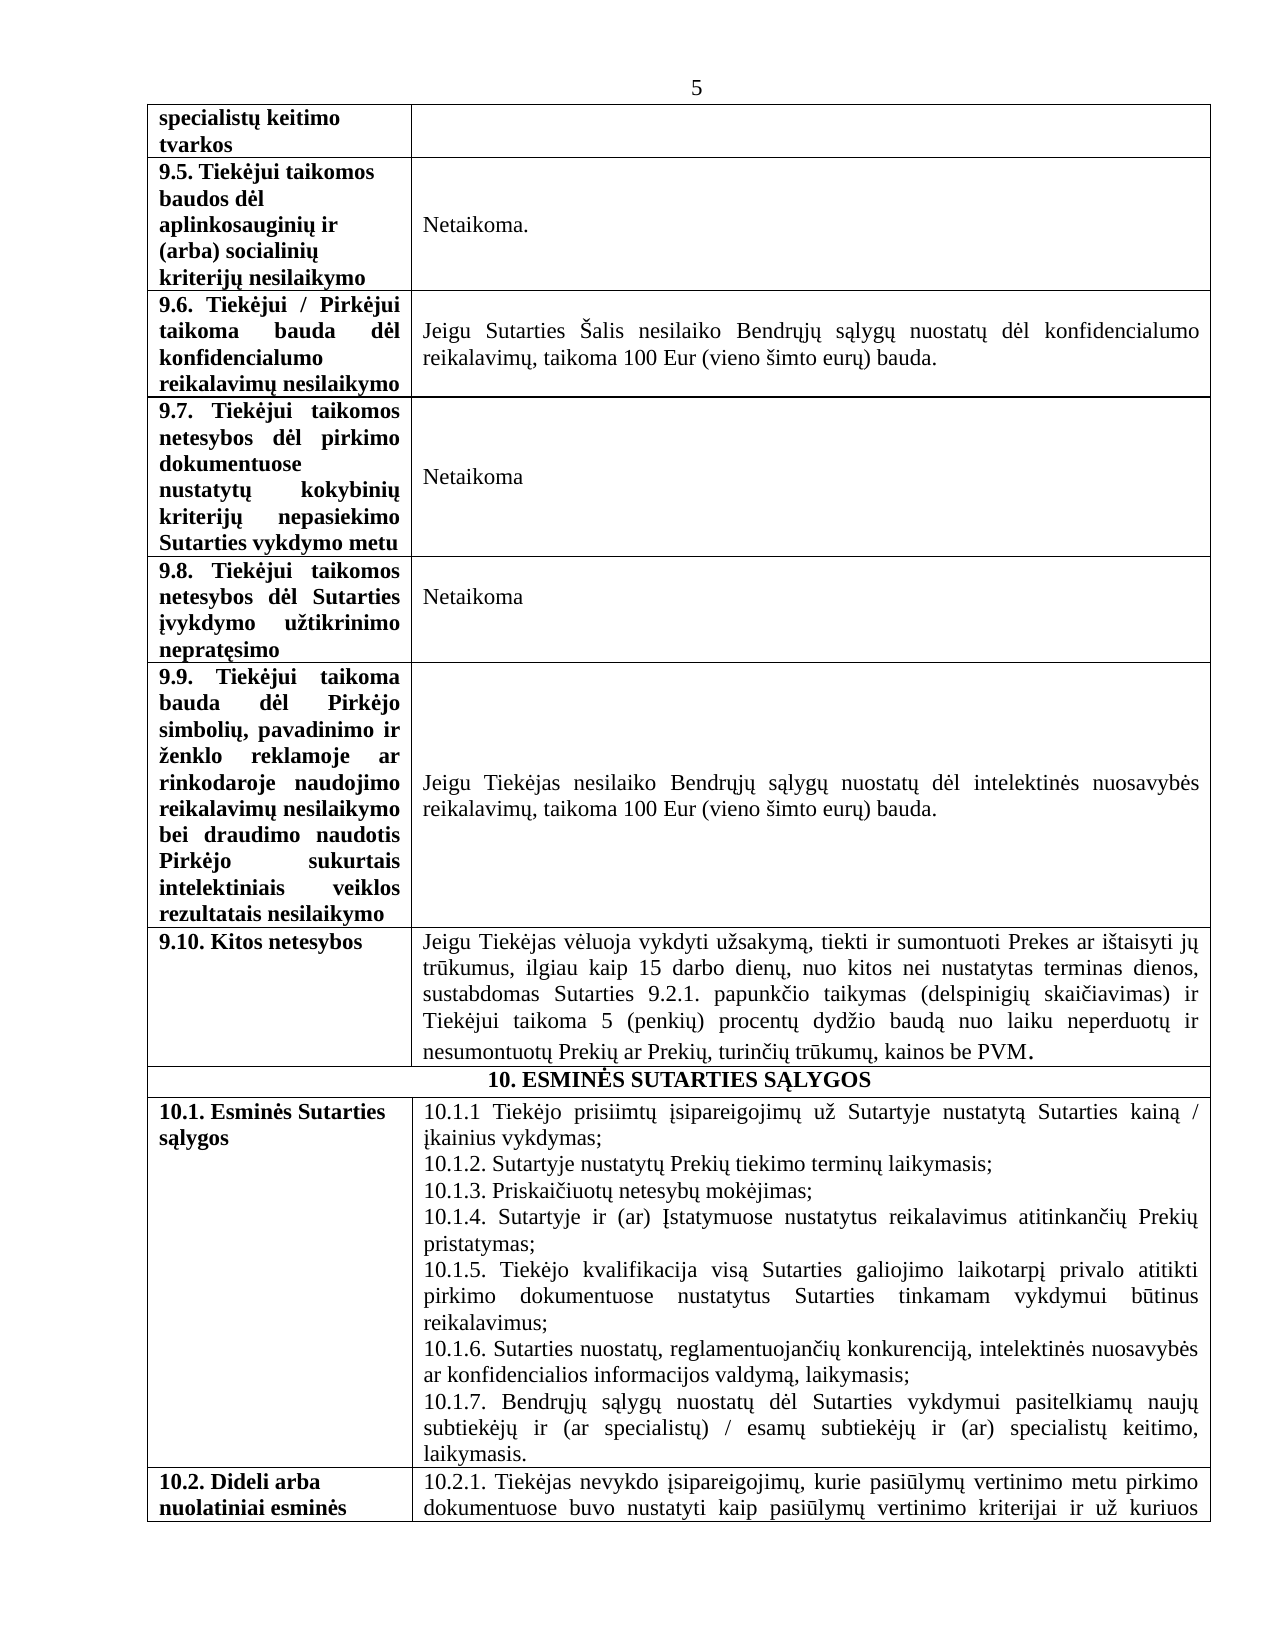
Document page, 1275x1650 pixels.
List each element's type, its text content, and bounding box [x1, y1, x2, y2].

table_cell Jeigu Tiekėjas vėluoja vykdyti užsakymą, tiekti ir sumontuoti Prekes ar ištaisyti jų trūkumus, ilgiau kaip 15 darbo dienų, nuo kitos nei nustatytas terminas dienos, sustabdomas Sutarties 9.2.1. papunkčio taikymas (delspinigių skaičiavimas) ir Tiekėjui taikoma 5 (penkių) procentų dydžio baudą nuo laiku neperduotų ir nesumontuotų Prekių ar Prekių, turinčių trūkumų, kainos be PVM. [412, 928, 1210, 1066]
table_cell 10.1.1 Tiekėjo prisiimtų įsipareigojimų už Sutartyje nustatytą Sutarties kainą / įkainius vykdymas; 10.1.2. Sutartyje nustatytų Prekių tiekimo terminų laikymasis; 10.1.3. Priskaičiuotų netesybų mokėjimas; 10.1.4. Sutartyje ir (ar) Įstatymuose nustatytus reikalavimus atitinkančių Prekių pristatymas; 10.1.5. Tiekėjo kvalifikacija visą Sutarties galiojimo laikotarpį privalo atitikti pirkimo dokumentuose nustatytus Sutarties tinkamam vykdymui būtinus reikalavimus; 10.1.6. Sutarties nuostatų, reglamentuojančių konkurenciją, intelektinės nuosavybės ar konfidencialios informacijos valdymą, laikymasis; 10.1.7. Bendrųjų sąlygų nuostatų dėl Sutarties vykdymui pasitelkiamų naujų subtiekėjų ir (ar specialistų) / esamų subtiekėjų ir (ar) specialistų keitimo, laikymasis. [413, 1098, 1210, 1467]
table_cell Netaikoma [412, 398, 1210, 556]
table_cell Netaikoma. [412, 158, 1210, 290]
table_cell 9.8. Tiekėjui taikomos netesybos dėl Sutarties įvykdymo užtikrinimo nepratęsimo [148, 557, 411, 662]
table_cell Netaikoma [412, 557, 1210, 662]
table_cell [148, 1468, 412, 1521]
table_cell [413, 1468, 1210, 1521]
table_cell 10.1. Esminės Sutarties sąlygos [148, 1098, 412, 1467]
table_cell 9.6. Tiekėjui / Pirkėjui taikoma bauda dėl konfidencialumo reikalavimų nesilaikymo [148, 291, 411, 396]
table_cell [412, 105, 1210, 157]
table_cell Jeigu Tiekėjas nesilaiko Bendrųjų sąlygų nuostatų dėl intelektinės nuosavybės reikalavimų, taikoma 100 Eur (vieno šimto eurų) bauda. [412, 663, 1210, 927]
table_cell 9.7. Tiekėjui taikomos netesybos dėl pirkimo dokumentuose nustatytų kokybinių kriterijų nepasiekimo Sutarties vykdymo metu [148, 398, 411, 556]
table_cell 10. ESMINĖS SUTARTIES SĄLYGOS [148, 1067, 1210, 1097]
table_cell 9.10. Kitos netesybos [148, 928, 411, 1066]
table_cell 9.9. Tiekėjui taikoma bauda dėl Pirkėjo simbolių, pavadinimo ir ženklo reklamoje ar rinkodaroje naudojimo reikalavimų nesilaikymo bei draudimo naudotis Pirkėjo sukurtais intelektiniais veiklos rezultatais nesilaikymo [148, 663, 411, 927]
table_cell Jeigu Sutarties Šalis nesilaiko Bendrųjų sąlygų nuostatų dėl konfidencialumo reikalavimų, taikoma 100 Eur (vieno šimto eurų) bauda. [412, 291, 1210, 396]
table_cell 9.5. Tiekėjui taikomos baudos dėl aplinkosauginių ir (arba) socialinių kriterijų nesilaikymo [148, 158, 411, 290]
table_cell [148, 105, 411, 157]
